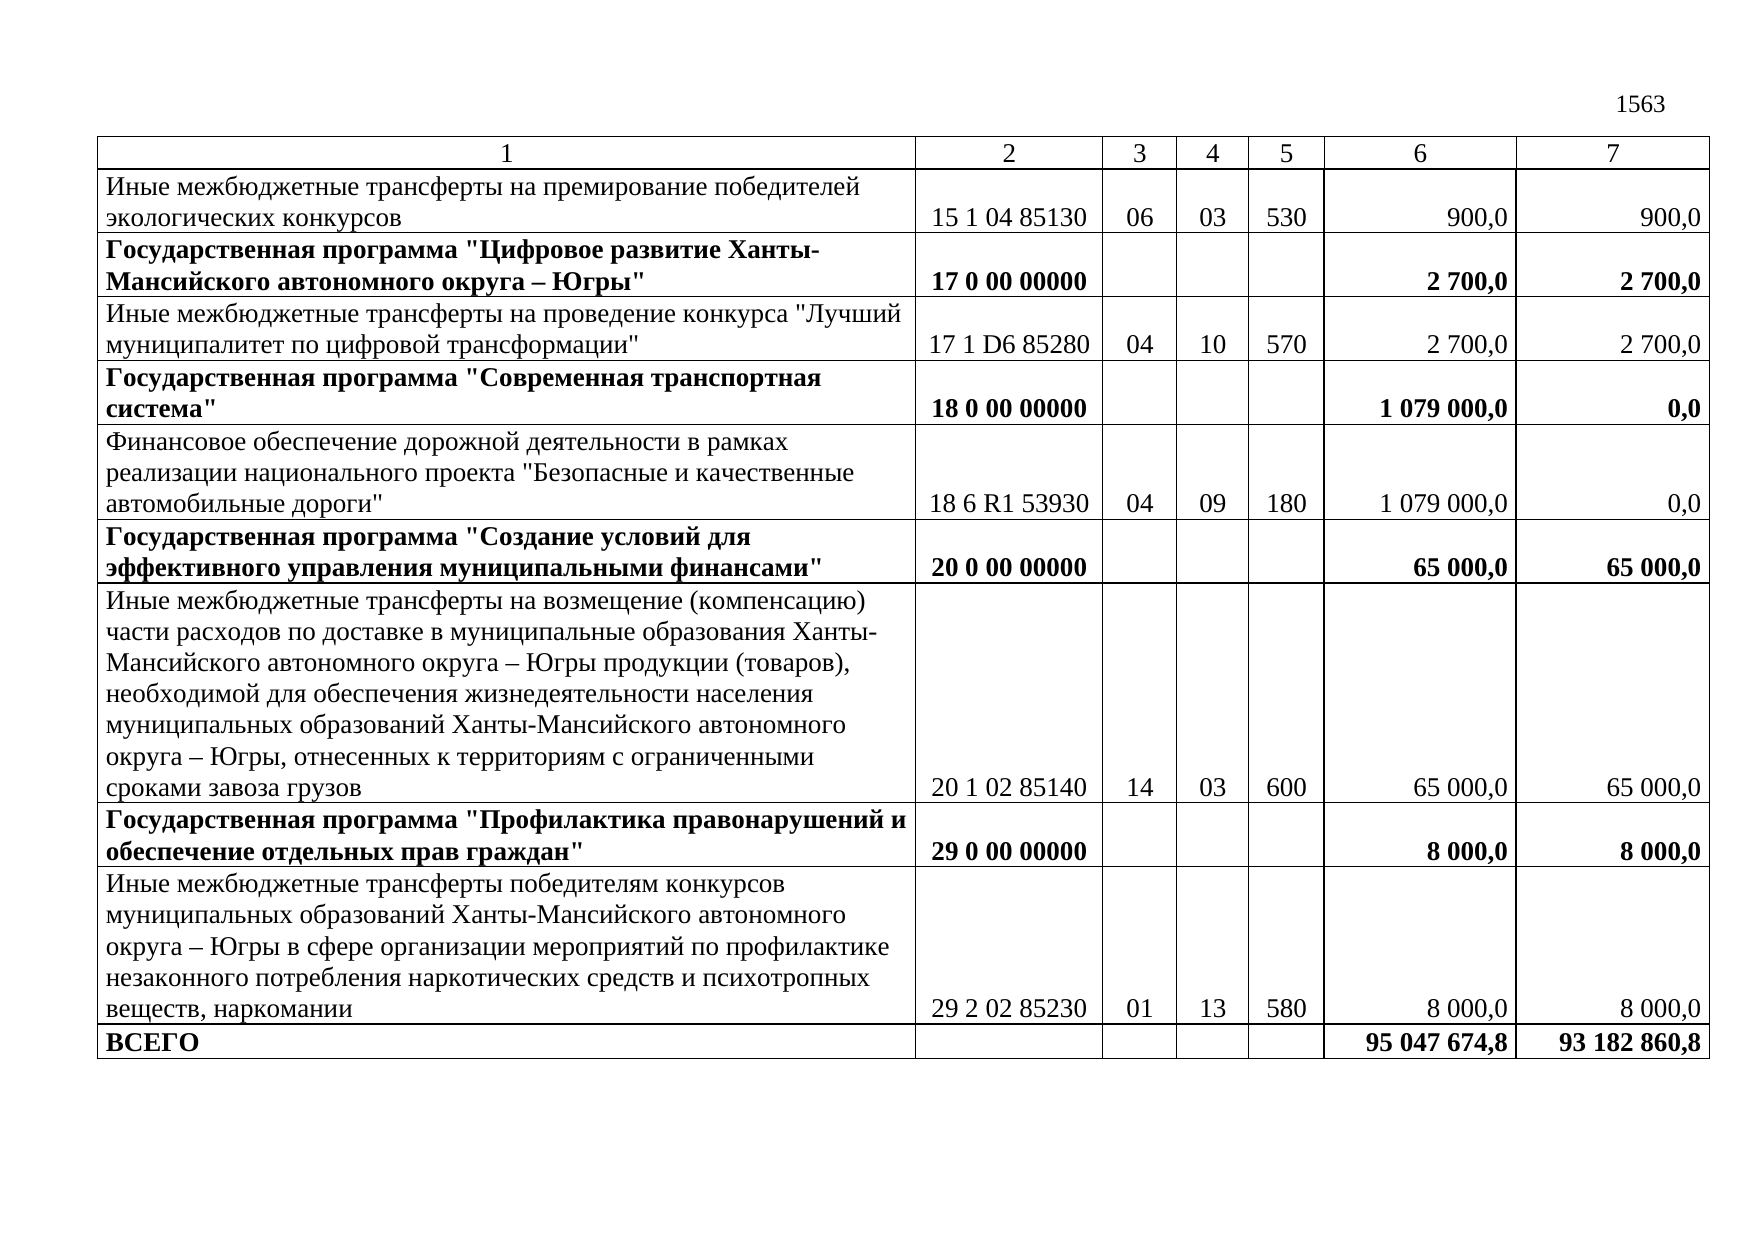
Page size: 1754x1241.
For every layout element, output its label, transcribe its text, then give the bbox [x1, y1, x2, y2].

table_cell 17 0 00 00000 [916, 233, 1102, 296]
table_cell 01 [1103, 867, 1176, 1023]
table_cell 570 [1249, 297, 1323, 359]
table_cell ВСЕГО [98, 1025, 915, 1058]
table_cell 1 079 000,0 [1325, 425, 1515, 518]
table_cell 580 [1249, 867, 1323, 1023]
table_cell Финансовое обеспечение дорожной деятельности в рамках реализации национального проекта "Безопасные и качественные автомобильные дороги" [98, 425, 915, 518]
table_cell Государственная программа "Современная транспортная система" [98, 361, 915, 423]
table_header 4 [1177, 137, 1248, 168]
table_cell 04 [1103, 297, 1176, 359]
table_cell 2 700,0 [1517, 233, 1709, 296]
table_cell 15 1 04 85130 [916, 170, 1102, 232]
table_cell 29 2 02 85230 [916, 867, 1102, 1023]
table_cell [1103, 803, 1176, 866]
table_cell 04 [1103, 425, 1176, 518]
table_cell [1249, 1025, 1323, 1058]
table_cell [1177, 361, 1248, 423]
table_cell Иные межбюджетные трансферты на премирование победителей экологических конкурсов [98, 170, 915, 232]
table_cell 0,0 [1517, 361, 1709, 423]
table_cell 1 079 000,0 [1325, 361, 1515, 423]
table_cell 06 [1103, 170, 1176, 232]
table_cell [1249, 233, 1323, 296]
table_cell [916, 1025, 1102, 1058]
table_cell 03 [1177, 584, 1248, 802]
table_header 5 [1249, 137, 1324, 168]
table_cell 10 [1177, 297, 1248, 359]
table_cell Иные межбюджетные трансферты на проведение конкурса "Лучший муниципалитет по цифровой трансформации" [98, 297, 915, 359]
table_cell 2 700,0 [1325, 297, 1515, 359]
table_cell 180 [1249, 425, 1323, 518]
table_header 3 [1103, 137, 1176, 168]
table_cell 03 [1177, 170, 1248, 232]
table_cell [1177, 1025, 1248, 1058]
table_cell 600 [1249, 584, 1323, 802]
table_cell [1103, 1025, 1176, 1058]
table_cell 8 000,0 [1325, 867, 1515, 1023]
table_cell 65 000,0 [1517, 584, 1709, 802]
table_cell 29 0 00 00000 [916, 803, 1102, 866]
table_cell 14 [1103, 584, 1176, 802]
table_cell 20 0 00 00000 [916, 520, 1102, 582]
table_cell [1103, 361, 1176, 423]
table_cell [1177, 803, 1248, 866]
table_cell Иные межбюджетные трансферты победителям конкурсов муниципальных образований Ханты-Мансийского автономного округа – Югры в сфере организации мероприятий по профилактике незаконного потребления наркотических средств и психотропных веществ, наркомании [98, 867, 915, 1023]
table_cell 8 000,0 [1517, 867, 1709, 1023]
table_cell 0,0 [1517, 425, 1709, 518]
table_cell Государственная программа "Создание условий для эффективного управления муниципальными финансами" [98, 520, 915, 582]
table_cell [1177, 233, 1248, 296]
table_cell 18 0 00 00000 [916, 361, 1102, 423]
table_header 7 [1517, 137, 1709, 168]
table_cell 13 [1177, 867, 1248, 1023]
table_cell 900,0 [1517, 170, 1709, 232]
table_cell 93 182 860,8 [1517, 1025, 1709, 1058]
table_cell [1249, 803, 1323, 866]
table_header 1 [98, 137, 915, 168]
table_header 6 [1325, 137, 1516, 168]
table_cell Иные межбюджетные трансферты на возмещение (компенсацию) части расходов по доставке в муниципальные образования Ханты-Мансийского автономного округа – Югры продукции (товаров), необходимой для обеспечения жизнедеятельности населения муниципальных образований Ханты-Мансийского автономного округа – Югры, отнесенных к территориям с ограниченными сроками завоза грузов [98, 584, 915, 802]
table_cell 8 000,0 [1325, 803, 1515, 866]
table_cell [1249, 361, 1323, 423]
table_cell [1103, 520, 1176, 582]
table_cell Государственная программа "Цифровое развитие Ханты-Мансийского автономного округа – Югры" [98, 233, 915, 296]
table_cell 20 1 02 85140 [916, 584, 1102, 802]
table_cell 95 047 674,8 [1325, 1025, 1515, 1058]
table_cell 900,0 [1325, 170, 1515, 232]
table_cell 2 700,0 [1517, 297, 1709, 359]
table_cell 8 000,0 [1517, 803, 1709, 866]
table_cell 530 [1249, 170, 1323, 232]
table_cell 17 1 D6 85280 [916, 297, 1102, 359]
table_cell 65 000,0 [1325, 520, 1515, 582]
table_cell 09 [1177, 425, 1248, 518]
table_cell [1249, 520, 1323, 582]
table_header 2 [916, 137, 1102, 168]
table_cell [1177, 520, 1248, 582]
table_cell 65 000,0 [1517, 520, 1709, 582]
table_cell Государственная программа "Профилактика правонарушений и обеспечение отдельных прав граждан" [98, 803, 915, 866]
table_cell 2 700,0 [1325, 233, 1515, 296]
table_cell 18 6 R1 53930 [916, 425, 1102, 518]
table_cell [1103, 233, 1176, 296]
table_cell 65 000,0 [1325, 584, 1515, 802]
